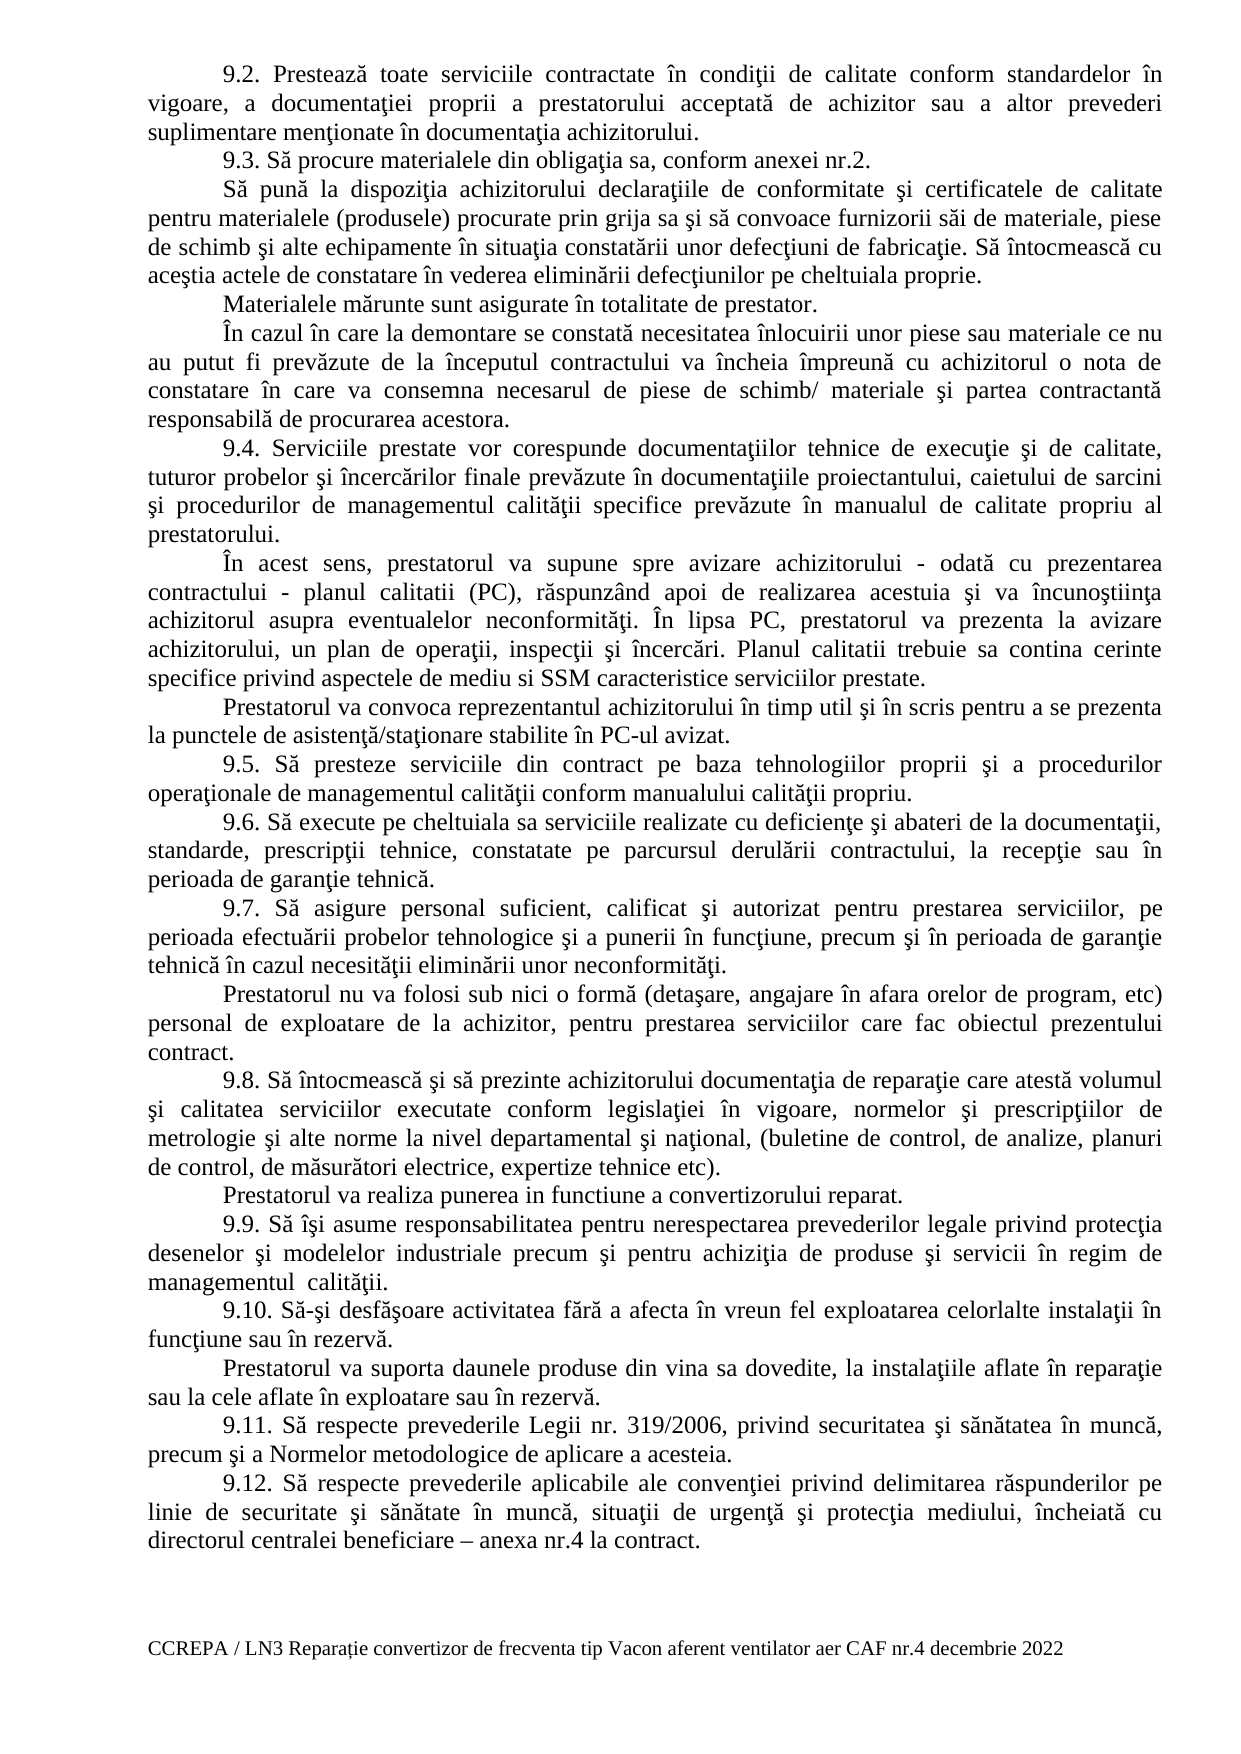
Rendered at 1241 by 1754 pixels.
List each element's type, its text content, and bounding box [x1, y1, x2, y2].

text 9.2. Prestează toate serviciile contractate în condiţii de calitate conform standardelor în vigoare, a documentaţiei proprii a prestatorului acceptată de achizitor sau a altor prevederi suplimentare menţionate în documentaţia achizitorului. [148, 59, 1163, 145]
text 9.6. Să execute pe cheltuiala sa serviciile realizate cu deficienţe şi abateri de la documentaţii, standarde, prescripţii tehnice, constatate pe parcursul derulării contractului, la recepţie sau în perioada de garanţie tehnică. [148, 807, 1163, 893]
text Să pună la dispoziţia achizitorului declaraţiile de conformitate şi certificatele de calitate pentru materialele (produsele) procurate prin grija sa şi să convoace furnizorii săi de materiale, piese de schimb şi alte echipamente în situaţia constatării unor defecţiuni de fabricaţie. Să întocmească cu aceştia actele de constatare în vederea eliminării defecţiunilor pe cheltuiala proprie. [148, 174, 1163, 289]
text 9.7. Să asigure personal suficient, calificat şi autorizat pentru prestarea serviciilor, pe perioada efectuării probelor tehnologice şi a punerii în funcţiune, precum şi în perioada de garanţie tehnică în cazul necesităţii eliminării unor neconformităţi. [148, 893, 1163, 979]
text În acest sens, prestatorul va supune spre avizare achizitorului - odată cu prezentarea contractului - planul calitatii (PC), răspunzând apoi de realizarea acestuia şi va încunoştiinţa achizitorul asupra eventualelor neconformităţi. În lipsa PC, prestatorul va prezenta la avizare achizitorului, un plan de operaţii, inspecţii şi încercări. Planul calitatii trebuie sa contina cerinte specifice privind aspectele de mediu si SSM caracteristice serviciilor prestate. [148, 548, 1163, 692]
text Prestatorul nu va folosi sub nici o formă (detaşare, angajare în afara orelor de program, etc) personal de exploatare de la achizitor, pentru prestarea serviciilor care fac obiectul prezentului contract. [148, 979, 1163, 1065]
text Materialele mărunte sunt asigurate în totalitate de prestator. [148, 289, 1163, 318]
text 9.11. Să respecte prevederile Legii nr. 319/2006, privind securitatea şi sănătatea în muncă, precum şi a Normelor metodologice de aplicare a acesteia. [148, 1410, 1163, 1468]
text 9.12. Să respecte prevederile aplicabile ale convenţiei privind delimitarea răspunderilor pe linie de securitate şi sănătate în muncă, situaţii de urgenţă şi protecţia mediului, încheiată cu directorul centralei beneficiare – anexa nr.4 la contract. [148, 1468, 1163, 1554]
text 9.5. Să presteze serviciile din contract pe baza tehnologiilor proprii şi a procedurilor operaţionale de managementul calităţii conform manualului calităţii propriu. [148, 749, 1163, 807]
text Prestatorul va realiza punerea in functiune a convertizorului reparat. [148, 1180, 1163, 1209]
text 9.9. Să îşi asume responsabilitatea pentru nerespectarea prevederilor legale privind protecţia desenelor şi modelelor industriale precum şi pentru achiziţia de produse şi servicii în regim de managementul calităţii. [148, 1209, 1163, 1295]
text În cazul în care la demontare se constată necesitatea înlocuirii unor piese sau materiale ce nu au putut fi prevăzute de la începutul contractului va încheia împreună cu achizitorul o nota de constatare în care va consemna necesarul de piese de schimb/ materiale şi partea contractantă responsabilă de procurarea acestora. [148, 318, 1163, 433]
text Prestatorul va suporta daunele produse din vina sa dovedite, la instalaţiile aflate în reparaţie sau la cele aflate în exploatare sau în rezervă. [148, 1353, 1163, 1410]
text 9.4. Serviciile prestate vor corespunde documentaţiilor tehnice de execuţie şi de calitate, tuturor probelor şi încercărilor finale prevăzute în documentaţiile proiectantului, caietului de sarcini şi procedurilor de managementul calităţii specifice prevăzute în manualul de calitate propriu al prestatorului. [148, 433, 1163, 548]
text Prestatorul va convoca reprezentantul achizitorului în timp util şi în scris pentru a se prezenta la punctele de asistenţă/staţionare stabilite în PC-ul avizat. [148, 692, 1163, 749]
text 9.10. Să-şi desfăşoare activitatea fără a afecta în vreun fel exploatarea celorlalte instalaţii în funcţiune sau în rezervă. [148, 1295, 1163, 1353]
text 9.8. Să întocmească şi să prezinte achizitorului documentaţia de reparaţie care atestă volumul şi calitatea serviciilor executate conform legislaţiei în vigoare, normelor şi prescripţiilor de metrologie şi alte norme la nivel departamental şi naţional, (buletine de control, de analize, planuri de control, de măsurători electrice, expertize tehnice etc). [148, 1065, 1163, 1180]
text 9.3. Să procure materialele din obligaţia sa, conform anexei nr.2. [148, 145, 1163, 174]
